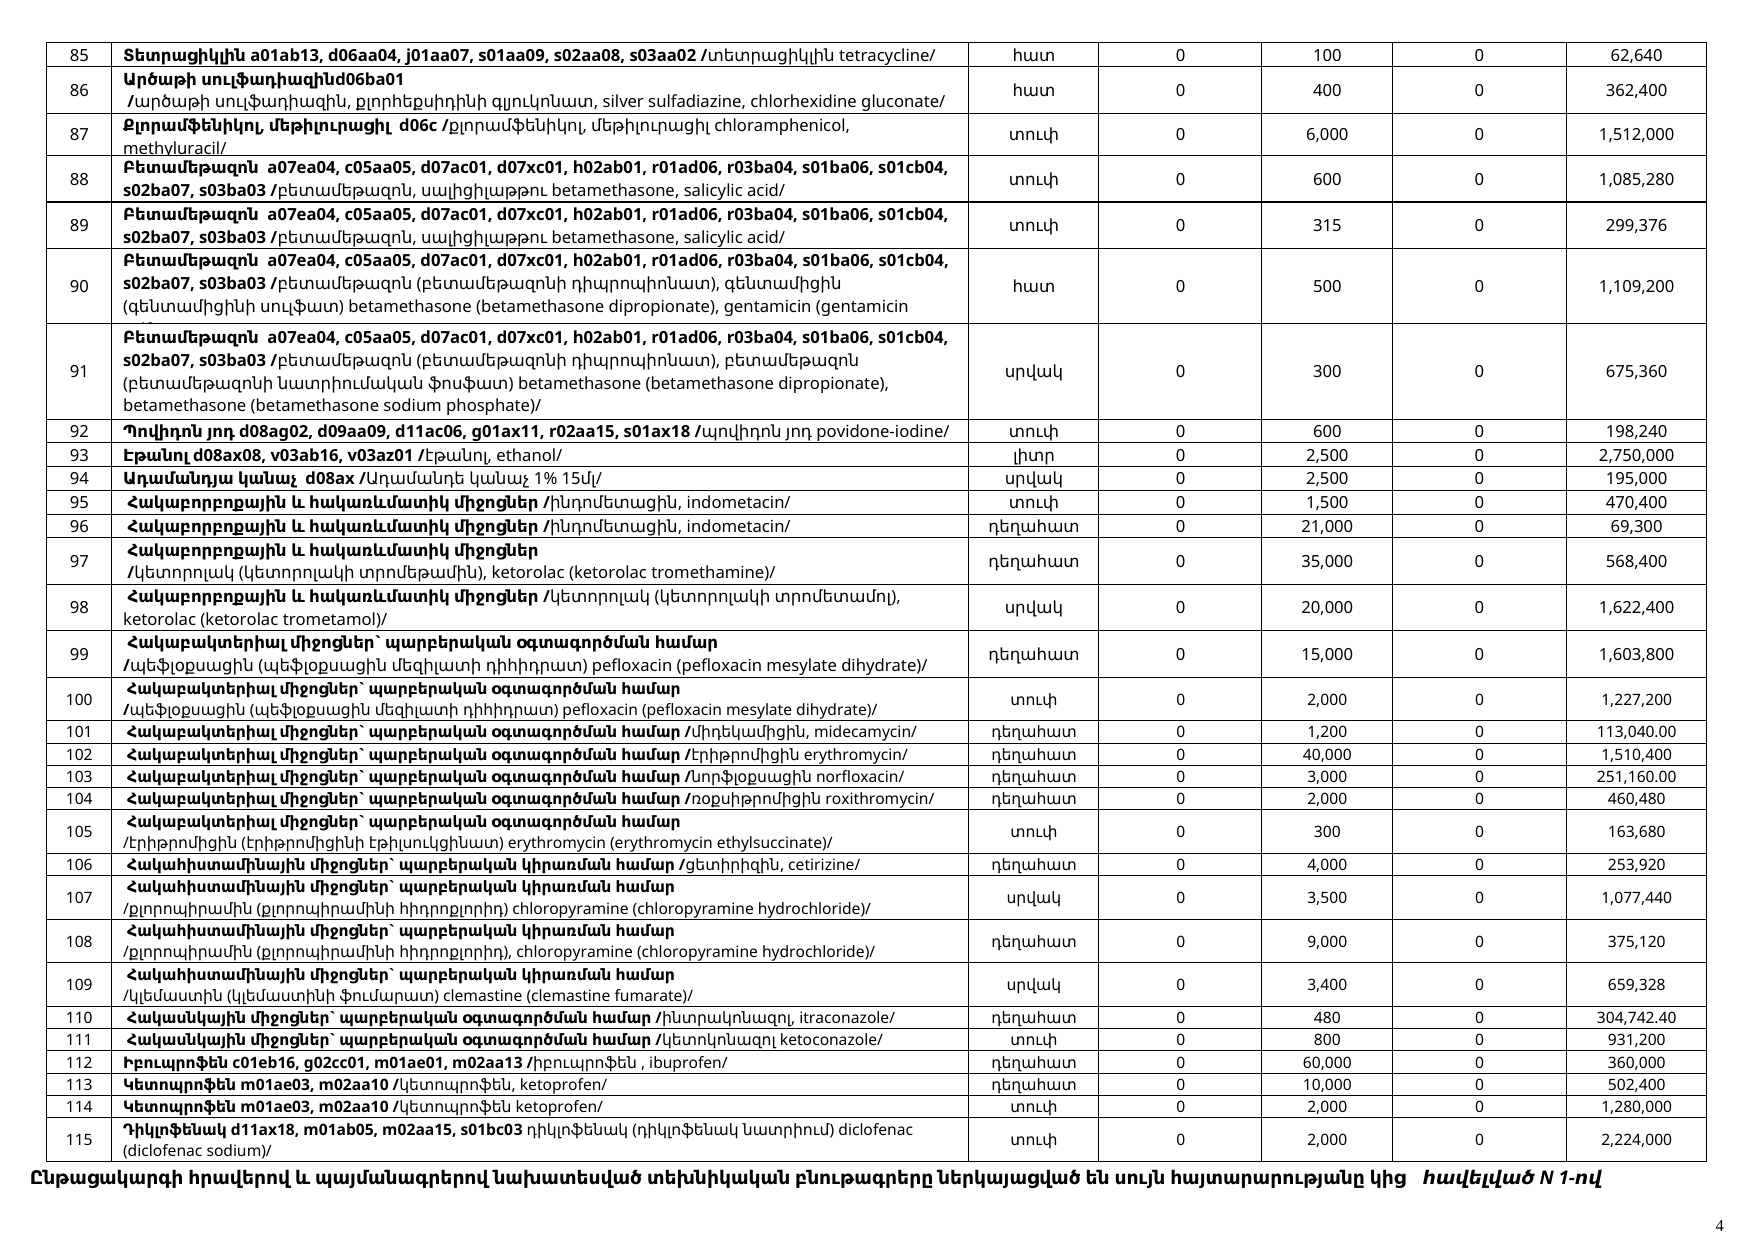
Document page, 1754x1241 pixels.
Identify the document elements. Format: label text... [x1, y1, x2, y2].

table_cell 0 [1099, 788, 1261, 809]
table_cell 0 [1393, 467, 1566, 490]
table_cell 300 [1262, 810, 1392, 853]
table_cell 0 [1393, 1051, 1566, 1073]
table_cell 0 [1393, 443, 1566, 466]
table_cell 105 [47, 810, 111, 853]
table_cell 0 [1099, 854, 1261, 875]
table_cell տուփ [969, 810, 1098, 853]
table_cell 1,280,000 [1567, 1096, 1706, 1117]
table_cell 2,000 [1262, 678, 1392, 720]
table_cell 0 [1099, 1096, 1261, 1117]
table_cell Հակահիստամինային միջոցներ` պարբերական կիրառման համար /քլորոպիրամին (քլորոպիրամինի հիդրոքլորիդ) chloropyramine (chloropyramine hydrochloride)/ [112, 876, 968, 919]
table_cell 6,000 [1262, 114, 1392, 155]
table_cell Քլորամֆենիկոլ, մեթիլուրացիլ d06c /քլորամֆենիկոլ, մեթիլուրացիլ chloramphenicol, methyluracil/ [112, 114, 968, 155]
table_cell 0 [1393, 324, 1566, 418]
table_cell 0 [1099, 585, 1261, 630]
table_cell 0 [1099, 766, 1261, 787]
table_cell 0 [1099, 420, 1261, 442]
table_cell 659,328 [1567, 963, 1706, 1006]
table_cell 0 [1393, 1096, 1566, 1117]
table_cell Բետամեթազոն a07ea04, c05aa05, d07ac01, d07xc01, h02ab01, r01ad06, r03ba04, s01ba06, s01cb04, s02ba07, s03ba03 /բետամեթազոն (բետամեթազոնի դիպրոպիոնատ), բետամեթազոն (բետամեթազոնի նատրիումական ֆոսֆատ) betamethasone (betamethasone dipropionate), betamethasone (betamethasone sodium phosphate)/ [112, 324, 968, 418]
table_cell 111 [47, 1029, 111, 1050]
table_cell 0 [1099, 744, 1261, 765]
table_cell 0 [1393, 854, 1566, 875]
table_cell 675,360 [1567, 324, 1706, 418]
table_cell 1,500 [1262, 491, 1392, 513]
table_cell 0 [1099, 1029, 1261, 1050]
table_cell Իբուպրոֆեն c01eb16, g02cc01, m01ae01, m02aa13 /իբուպրոֆեն , ibuprofen/ [112, 1051, 968, 1073]
table_cell 2,500 [1262, 443, 1392, 466]
table_cell 20,000 [1262, 585, 1392, 630]
table_cell 107 [47, 876, 111, 919]
table_cell դեղահատ [969, 515, 1098, 537]
table_cell 93 [47, 443, 111, 466]
table_cell 600 [1262, 156, 1392, 201]
table_cell 400 [1262, 67, 1392, 112]
table_cell 0 [1393, 420, 1566, 442]
table_cell 101 [47, 721, 111, 742]
table_cell դեղահատ [969, 920, 1098, 962]
table_cell դեղահատ [969, 721, 1098, 742]
table_cell 86 [47, 67, 111, 112]
table_cell Հակաբակտերիալ միջոցներ` պարբերական օգտագործման համար /նորֆլօքսացին norfloxacin/ [112, 766, 968, 787]
table_cell Հակաբորբոքային և հակառևմատիկ միջոցներ /ինդոմետացին, indometacin/ [112, 515, 968, 537]
table_cell Բետամեթազոն a07ea04, c05aa05, d07ac01, d07xc01, h02ab01, r01ad06, r03ba04, s01ba06, s01cb04, s02ba07, s03ba03 /բետամեթազոն, սալիցիլաթթու betamethasone, salicylic acid/ [112, 156, 968, 201]
table_cell 10,000 [1262, 1074, 1392, 1095]
table_cell տուփ [969, 1096, 1098, 1117]
table_cell Հակահիստամինային միջոցներ` պարբերական կիրառման համար /քլորոպիրամին (քլորոպիրամինի հիդրոքլորիդ), chloropyramine (chloropyramine hydrochloride)/ [112, 920, 968, 962]
table_cell տուփ [969, 420, 1098, 442]
table_cell 0 [1393, 156, 1566, 201]
table_cell 300 [1262, 324, 1392, 418]
table_cell 195,000 [1567, 467, 1706, 490]
table_cell 251,160.00 [1567, 766, 1706, 787]
table_cell 98 [47, 585, 111, 630]
table_cell Բետամեթազոն a07ea04, c05aa05, d07ac01, d07xc01, h02ab01, r01ad06, r03ba04, s01ba06, s01cb04, s02ba07, s03ba03 /բետամեթազոն, սալիցիլաթթու betamethasone, salicylic acid/ [112, 203, 968, 248]
table_cell 0 [1099, 443, 1261, 466]
table_cell 0 [1099, 114, 1261, 155]
table_cell Հակաբակտերիալ միջոցներ` պարբերական օգտագործման համար /ռօքսիթրոմիցին roxithromycin/ [112, 788, 968, 809]
table_cell 88 [47, 156, 111, 201]
table_cell տուփ [969, 678, 1098, 720]
table_cell 100 [1262, 43, 1392, 66]
table_cell 2,500 [1262, 467, 1392, 490]
table_cell 0 [1099, 324, 1261, 418]
table_cell սրվակ [969, 876, 1098, 919]
table_cell դեղահատ [969, 744, 1098, 765]
table_cell 104 [47, 788, 111, 809]
table_cell 40,000 [1262, 744, 1392, 765]
table_cell 108 [47, 920, 111, 962]
table_cell Բետամեթազոն a07ea04, c05aa05, d07ac01, d07xc01, h02ab01, r01ad06, r03ba04, s01ba06, s01cb04, s02ba07, s03ba03 /բետամեթազոն (բետամեթազոնի դիպրոպիոնատ), գենտամիցին (գենտամիցինի սուլֆատ) betamethasone (betamethasone dipropionate), gentamicin (gentamicin sulfate)/ [112, 249, 968, 323]
table_cell տուփ [969, 114, 1098, 155]
table_cell 102 [47, 744, 111, 765]
table_cell 1,227,200 [1567, 678, 1706, 720]
table_cell Դիկլոֆենակ d11ax18, m01ab05, m02aa15, s01bc03 դիկլոֆենակ (դիկլոֆենակ նատրիում) diclofenac (diclofenac sodium)/ [112, 1118, 968, 1161]
table_cell 112 [47, 1051, 111, 1073]
table_cell 0 [1393, 766, 1566, 787]
table_cell 99 [47, 631, 111, 677]
table_cell 299,376 [1567, 203, 1706, 248]
table_cell 97 [47, 538, 111, 584]
table_cell հատ [969, 43, 1098, 66]
table_cell 1,622,400 [1567, 585, 1706, 630]
table_cell 360,000 [1567, 1051, 1706, 1073]
table_cell 110 [47, 1007, 111, 1028]
table_cell դեղահատ [969, 788, 1098, 809]
table_cell 0 [1099, 67, 1261, 112]
table_cell 163,680 [1567, 810, 1706, 853]
table_cell 4,000 [1262, 854, 1392, 875]
table_cell 35,000 [1262, 538, 1392, 584]
table_cell սրվակ [969, 324, 1098, 418]
table_cell Հակահիստամինային միջոցներ` պարբերական կիրառման համար /կլեմաստին (կլեմաստինի ֆումարատ) clemastine (clemastine fumarate)/ [112, 963, 968, 1006]
table_cell 0 [1099, 1118, 1261, 1161]
table_cell 0 [1099, 678, 1261, 720]
table_cell 92 [47, 420, 111, 442]
table_cell 1,200 [1262, 721, 1392, 742]
table_cell 0 [1393, 1029, 1566, 1050]
table_cell 0 [1099, 43, 1261, 66]
table_cell 0 [1393, 1118, 1566, 1161]
table_cell տուփ [969, 1118, 1098, 1161]
table_cell 0 [1099, 810, 1261, 853]
table_cell 1,085,280 [1567, 156, 1706, 201]
table_cell 95 [47, 491, 111, 513]
table_cell Տետրացիկլին a01ab13, d06aa04, j01aa07, s01aa09, s02aa08, s03aa02 /տետրացիկլին tetracycline/ [112, 43, 968, 66]
table_cell 470,400 [1567, 491, 1706, 513]
table_cell 115 [47, 1118, 111, 1161]
table_cell 0 [1099, 920, 1261, 962]
table_cell սրվակ [969, 585, 1098, 630]
table_cell 91 [47, 324, 111, 418]
table_cell 502,400 [1567, 1074, 1706, 1095]
table_cell 0 [1393, 538, 1566, 584]
table_cell 3,000 [1262, 766, 1392, 787]
table_cell դեղահատ [969, 1051, 1098, 1073]
table_cell տուփ [969, 156, 1098, 201]
table_cell 103 [47, 766, 111, 787]
table_cell 15,000 [1262, 631, 1392, 677]
table_cell 89 [47, 203, 111, 248]
table_cell 2,000 [1262, 1096, 1392, 1117]
table_cell դեղահատ [969, 631, 1098, 677]
table_cell 0 [1099, 249, 1261, 323]
table_cell դեղահատ [969, 1007, 1098, 1028]
table_cell Պովիդոն յոդ d08ag02, d09aa09, d11ac06, g01ax11, r02aa15, s01ax18 /պովիդոն յոդ povidone-iodine/ [112, 420, 968, 442]
table_cell տուփ [969, 491, 1098, 513]
table_cell 106 [47, 854, 111, 875]
table_cell Հակաբորբոքային և հակառևմատիկ միջոցներ /կետորոլակ (կետորոլակի տրոմետամոլ), ketorolac (ketorolac trometamol)/ [112, 585, 968, 630]
table_cell Էթանոլ d08ax08, v03ab16, v03az01 /էթանոլ, ethanol/ [112, 443, 968, 466]
table_cell 69,300 [1567, 515, 1706, 537]
table_cell 0 [1099, 1007, 1261, 1028]
table_cell 0 [1393, 114, 1566, 155]
table_cell 60,000 [1262, 1051, 1392, 1073]
table_cell 0 [1099, 203, 1261, 248]
table_cell Հակասնկային միջոցներ` պարբերական օգտագործման համար /ինտրակոնազոլ, itraconazole/ [112, 1007, 968, 1028]
table_cell 2,750,000 [1567, 443, 1706, 466]
table_cell 109 [47, 963, 111, 1006]
table_cell 2,000 [1262, 1118, 1392, 1161]
table_cell 113,040.00 [1567, 721, 1706, 742]
table_cell սրվակ [969, 467, 1098, 490]
table_cell 0 [1393, 744, 1566, 765]
table_cell 931,200 [1567, 1029, 1706, 1050]
table_cell 94 [47, 467, 111, 490]
table_cell Հակաբորբոքային և հակառևմատիկ միջոցներ /ինդոմետացին, indometacin/ [112, 491, 968, 513]
table_cell 87 [47, 114, 111, 155]
table_cell 0 [1393, 1074, 1566, 1095]
table_cell 0 [1393, 631, 1566, 677]
table_cell 96 [47, 515, 111, 537]
table_cell 85 [47, 43, 111, 66]
table_cell 500 [1262, 249, 1392, 323]
table_cell 1,510,400 [1567, 744, 1706, 765]
table_cell Կետոպրոֆեն m01ae03, m02aa10 /կետոպրոֆեն, ketoprofen/ [112, 1074, 968, 1095]
table_cell 90 [47, 249, 111, 323]
table_cell 480 [1262, 1007, 1392, 1028]
table_cell 3,400 [1262, 963, 1392, 1006]
table_cell լիտր [969, 443, 1098, 466]
table_cell 62,640 [1567, 43, 1706, 66]
table_cell Հակաբակտերիալ միջոցներ` պարբերական օգտագործման համար /էրիթրոմիցին (էրիթրոմիցինի էթիլսուկցինատ) erythromycin (erythromycin ethylsuccinate)/ [112, 810, 968, 853]
table_cell 0 [1393, 810, 1566, 853]
table_cell 0 [1393, 721, 1566, 742]
table_cell հատ [969, 249, 1098, 323]
table_cell Հակասնկային միջոցներ` պարբերական օգտագործման համար /կետոկոնազոլ ketoconazole/ [112, 1029, 968, 1050]
table_cell 0 [1099, 538, 1261, 584]
table_cell 100 [47, 678, 111, 720]
table_cell Հակաբակտերիալ միջոցներ` պարբերական օգտագործման համար /միդեկամիցին, midecamycin/ [112, 721, 968, 742]
table_cell 1,603,800 [1567, 631, 1706, 677]
table_cell 21,000 [1262, 515, 1392, 537]
table_cell 0 [1099, 491, 1261, 513]
table_cell դեղահատ [969, 538, 1098, 584]
table_cell սրվակ [969, 963, 1098, 1006]
table_cell 2,224,000 [1567, 1118, 1706, 1161]
table_cell 0 [1099, 631, 1261, 677]
table_cell 0 [1393, 1007, 1566, 1028]
table_cell Հակաբակտերիալ միջոցներ` պարբերական օգտագործման համար /պեֆլօքսացին (պեֆլօքսացին մեզիլատի դիհիդրատ) pefloxacin (pefloxacin mesylate dihydrate)/ [112, 631, 968, 677]
table_cell Ադամանդյա կանաչ d08ax /Ադամանդե կանաչ 1% 15մլ/ [112, 467, 968, 490]
table_cell Հակահիստամինային միջոցներ` պարբերական կիրառման համար /ցետիրիզին, cetirizine/ [112, 854, 968, 875]
table_cell դեղահատ [969, 1074, 1098, 1095]
table_cell 0 [1393, 515, 1566, 537]
table_cell 0 [1393, 963, 1566, 1006]
table_cell 0 [1099, 515, 1261, 537]
table_cell 0 [1099, 963, 1261, 1006]
table_cell 114 [47, 1096, 111, 1117]
table_cell 0 [1393, 585, 1566, 630]
table_cell 113 [47, 1074, 111, 1095]
table_cell 460,480 [1567, 788, 1706, 809]
table_cell 0 [1393, 491, 1566, 513]
table_cell Հակաբակտերիալ միջոցներ` պարբերական օգտագործման համար /պեֆլօքսացին (պեֆլօքսացին մեզիլատի դիհիդրատ) pefloxacin (pefloxacin mesylate dihydrate)/ [112, 678, 968, 720]
table_cell 362,400 [1567, 67, 1706, 112]
table_cell տուփ [969, 1029, 1098, 1050]
table_cell 1,077,440 [1567, 876, 1706, 919]
table_cell 0 [1099, 467, 1261, 490]
table_cell 0 [1099, 876, 1261, 919]
table_cell 0 [1099, 1074, 1261, 1095]
table_cell 0 [1393, 203, 1566, 248]
text Ընթացակարգի հրավերով և պայմանագրերով նախատեսված տեխնիկական բնութագրերը ներկայացված են սույն հայտարարությանը կից հավելված N 1-ով [29, 1164, 1724, 1190]
table_cell 253,920 [1567, 854, 1706, 875]
table_cell 0 [1099, 156, 1261, 201]
table_cell 0 [1393, 876, 1566, 919]
table_cell 375,120 [1567, 920, 1706, 962]
table_cell հատ [969, 67, 1098, 112]
table_cell 0 [1393, 920, 1566, 962]
table_cell դեղահատ [969, 854, 1098, 875]
table_cell 2,000 [1262, 788, 1392, 809]
table_cell 800 [1262, 1029, 1392, 1050]
table_cell Արծաթի սուլֆադիազինd06ba01 /արծաթի սուլֆադիազին, քլորհեքսիդինի գլյուկոնատ, silver sulfadiazine, chlorhexidine gluconate/ [112, 67, 968, 112]
table_cell 0 [1393, 788, 1566, 809]
table_cell 315 [1262, 203, 1392, 248]
table_cell 0 [1099, 1051, 1261, 1073]
table_cell 0 [1393, 249, 1566, 323]
table_cell 1,512,000 [1567, 114, 1706, 155]
table_cell 1,109,200 [1567, 249, 1706, 323]
table_cell Հակաբակտերիալ միջոցներ` պարբերական օգտագործման համար /էրիթրոմիցին erythromycin/ [112, 744, 968, 765]
table_cell 0 [1393, 678, 1566, 720]
table_cell 0 [1099, 721, 1261, 742]
table_cell 0 [1393, 43, 1566, 66]
table_cell Կետոպրոֆեն m01ae03, m02aa10 /կետոպրոֆեն ketoprofen/ [112, 1096, 968, 1117]
table_cell 9,000 [1262, 920, 1392, 962]
table_cell դեղահատ [969, 766, 1098, 787]
table_cell 304,742.40 [1567, 1007, 1706, 1028]
table_cell 568,400 [1567, 538, 1706, 584]
table_cell տուփ [969, 203, 1098, 248]
table_cell 600 [1262, 420, 1392, 442]
table_cell 198,240 [1567, 420, 1706, 442]
table_cell 3,500 [1262, 876, 1392, 919]
table_cell 0 [1393, 67, 1566, 112]
table_cell Հակաբորբոքային և հակառևմատիկ միջոցներ /կետորոլակ (կետորոլակի տրոմեթամին), ketorolac (ketorolac tromethamine)/ [112, 538, 968, 584]
